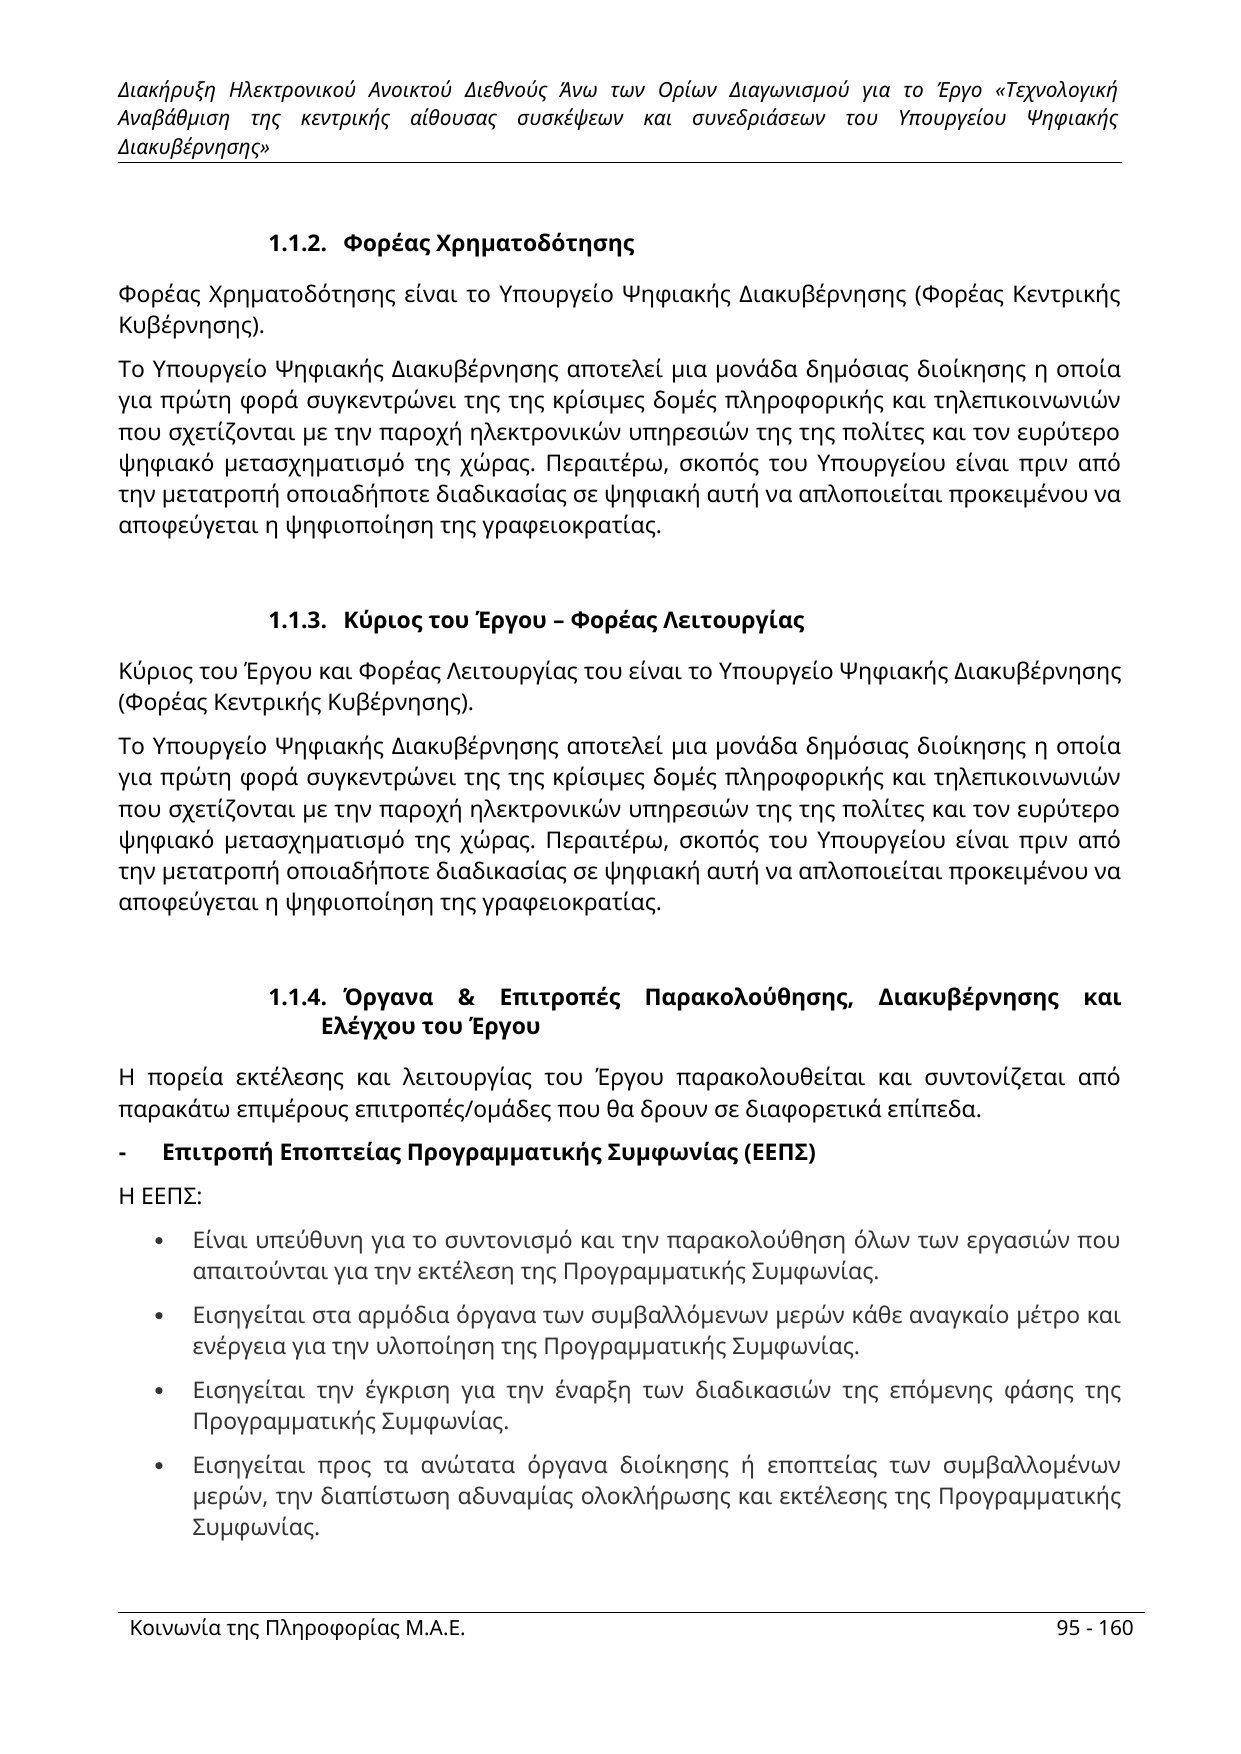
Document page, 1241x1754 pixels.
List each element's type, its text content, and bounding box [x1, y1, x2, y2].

text Το Υπουργείο Ψηφιακής Διακυβέρνησης αποτελεί μια μονάδα δημόσιας διοίκησης η οποία για πρώτη φορά συγκεντρώνει της της κρίσιμες δομές πληροφορικής και τηλεπικοινωνιών που σχετίζονται με την παροχή ηλεκτρονικών υπηρεσιών της της πολίτες και τον ευρύτερο ψηφιακό μετασχηματισμό της χώρας. Περαιτέρω, σκοπός του Υπουργείου είναι πριν από την μετατροπή οποιαδήποτε διαδικασίας σε ψηφιακή αυτή να απλοποιείται προκειμένου να αποφεύγεται η ψηφιοποίηση της γραφειοκρατίας. [118, 353, 1122, 541]
subtitle Όργανα & Επιτροπές Παρακολούθησης, Διακυβέρνησης και Ελέγχου του Έργου [268, 982, 1122, 1041]
subtitle Φορέας Χρηματοδότησης [268, 228, 1122, 257]
list Εισηγείται προς τα ανώτατα όργανα διοίκησης ή εποπτείας των συμβαλλομένων μερών, την διαπίστωση αδυναμίας ολοκλήρωσης και εκτέλεσης της Προγραμματικής Συμφωνίας. [155, 1449, 1122, 1543]
subtitle Κύριος του Έργου – Φορέας Λειτουργίας [268, 605, 1122, 634]
text Φορέας Χρηματοδότησης είναι το Υπουργείο Ψηφιακής Διακυβέρνησης (Φορέας Κεντρικής Κυβέρνησης). [118, 278, 1122, 341]
text Το Υπουργείο Ψηφιακής Διακυβέρνησης αποτελεί μια μονάδα δημόσιας διοίκησης η οποία για πρώτη φορά συγκεντρώνει της της κρίσιμες δομές πληροφορικής και τηλεπικοινωνιών που σχετίζονται με την παροχή ηλεκτρονικών υπηρεσιών της της πολίτες και τον ευρύτερο ψηφιακό μετασχηματισμό της χώρας. Περαιτέρω, σκοπός του Υπουργείου είναι πριν από την μετατροπή οποιαδήποτε διαδικασίας σε ψηφιακή αυτή να απλοποιείται προκειμένου να αποφεύγεται η ψηφιοποίηση της γραφειοκρατίας. [118, 730, 1122, 918]
text Η πορεία εκτέλεσης και λειτουργίας του Έργου παρακολουθείται και συντονίζεται από παρακάτω επιμέρους επιτροπές/ομάδες που θα δρουν σε διαφορετικά επίπεδα. [118, 1061, 1122, 1124]
text Κύριος του Έργου και Φορέας Λειτουργίας του είναι το Υπουργείο Ψηφιακής Διακυβέρνησης (Φορέας Κεντρικής Κυβέρνησης). [118, 655, 1122, 718]
text Η ΕΕΠΣ: [118, 1180, 1122, 1211]
list Εισηγείται στα αρμόδια όργανα των συμβαλλόμενων μερών κάθε αναγκαίο μέτρο και ενέργεια για την υλοποίηση της Προγραμματικής Συμφωνίας. [155, 1299, 1122, 1361]
list Είναι υπεύθυνη για το συντονισμό και την παρακολούθηση όλων των εργασιών που απαιτούνται για την εκτέλεση της Προγραμματικής Συμφωνίας. [155, 1224, 1122, 1286]
list Εισηγείται την έγκριση για την έναρξη των διαδικασιών της επόμενης φάσης της Προγραμματικής Συμφωνίας. [155, 1374, 1122, 1436]
list Επιτροπή Εποπτείας Προγραμματικής Συμφωνίας (ΕΕΠΣ) [118, 1136, 1122, 1168]
